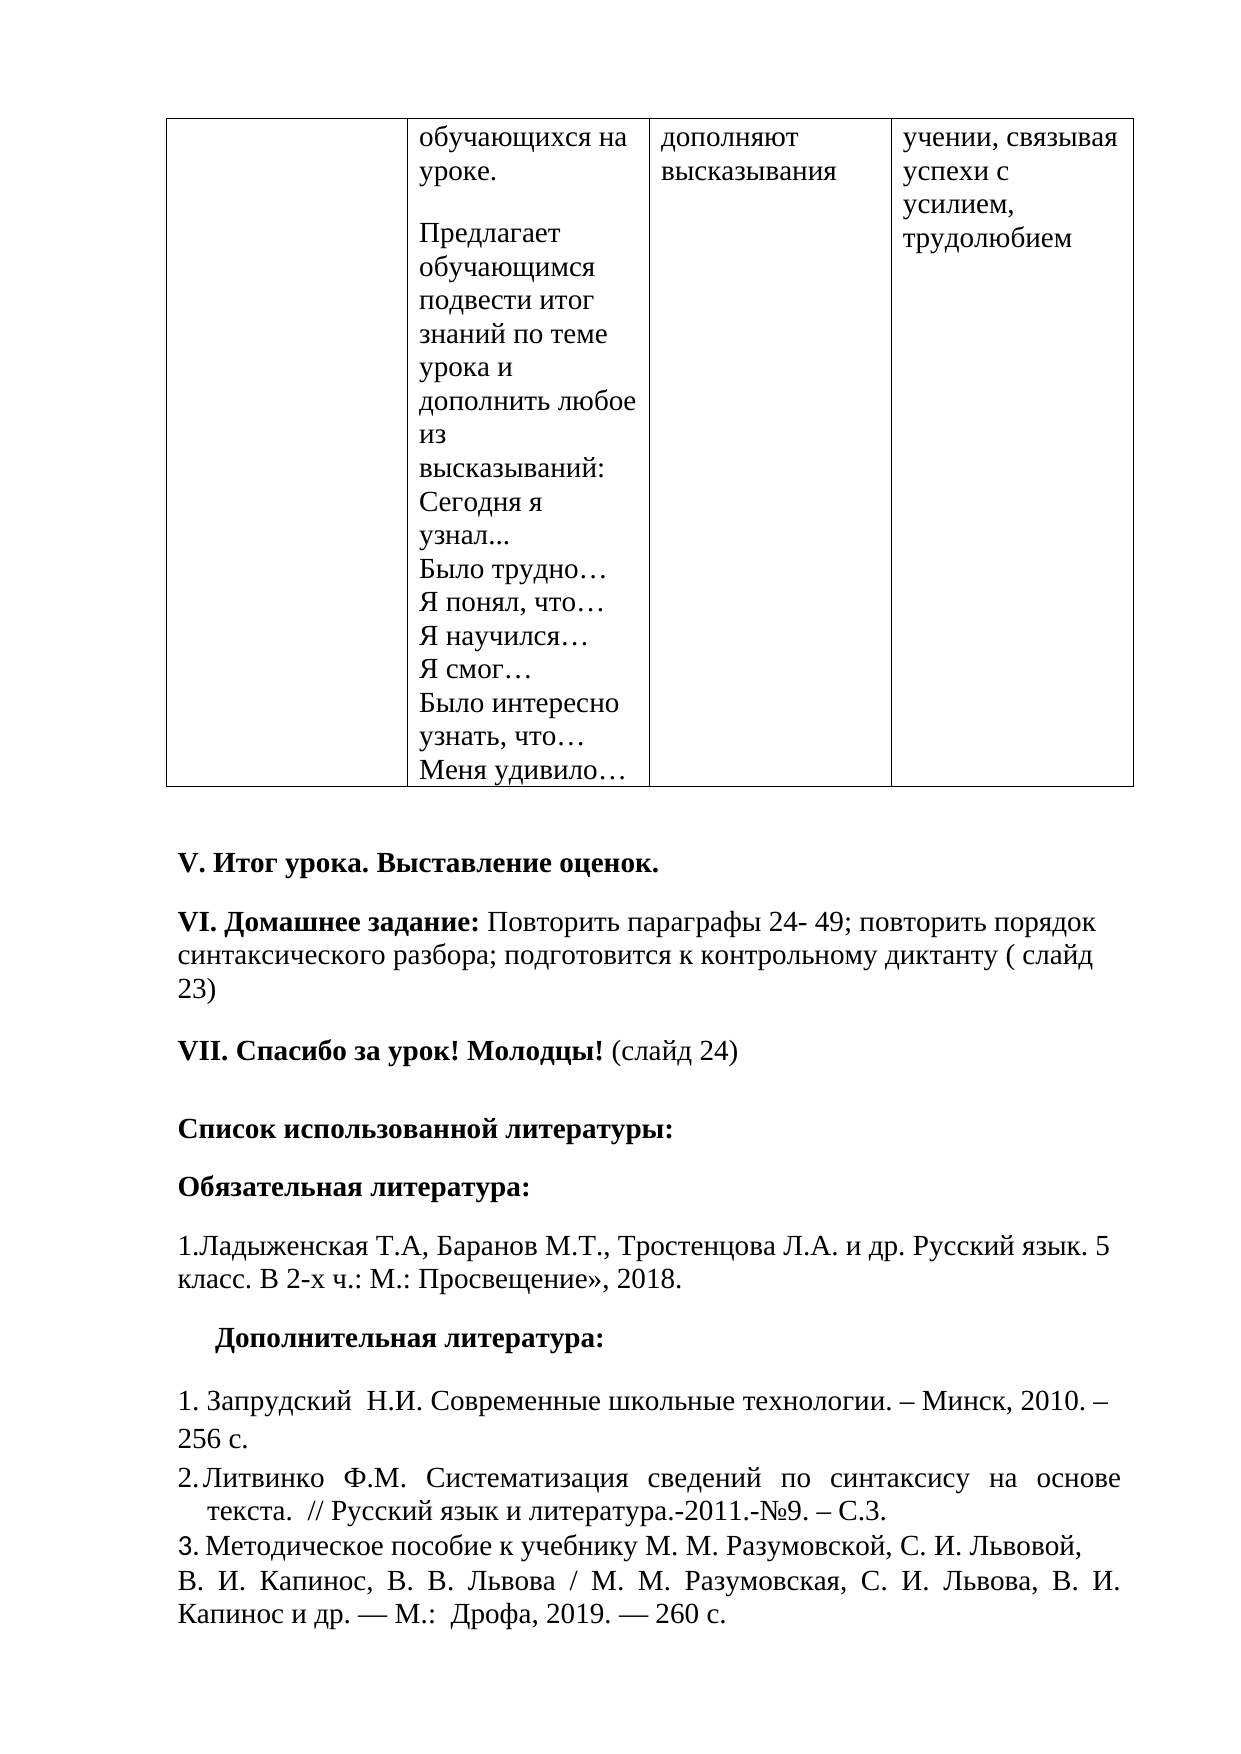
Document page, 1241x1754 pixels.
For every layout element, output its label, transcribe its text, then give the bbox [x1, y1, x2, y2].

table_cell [650, 119, 891, 987]
text Список использованной литературы: [177, 1312, 1122, 1346]
text V. Итог урока. Выставление оценок. [177, 1046, 1122, 1080]
text Дополнительная литература: [215, 1521, 1122, 1555]
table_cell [408, 119, 649, 987]
text 1.Ладыженская Т.А, Баранов М.Т., Тростенцова Л.А. и др. Русский язык. 5 класс. В 2-х ч.: М.: Просвещение», 2018. [177, 1429, 1122, 1496]
text VII. Спасибо за урок! Молодцы! (слайд 24) [177, 1235, 1122, 1283]
text Обязательная литература: [177, 1371, 1122, 1404]
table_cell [892, 119, 1133, 987]
text VI. Домашнее задание: Повторить параграфы 24- 49; повторить порядок синтаксического разбора; подготовится к контрольному диктанту ( слайд 23) [177, 1105, 1122, 1206]
